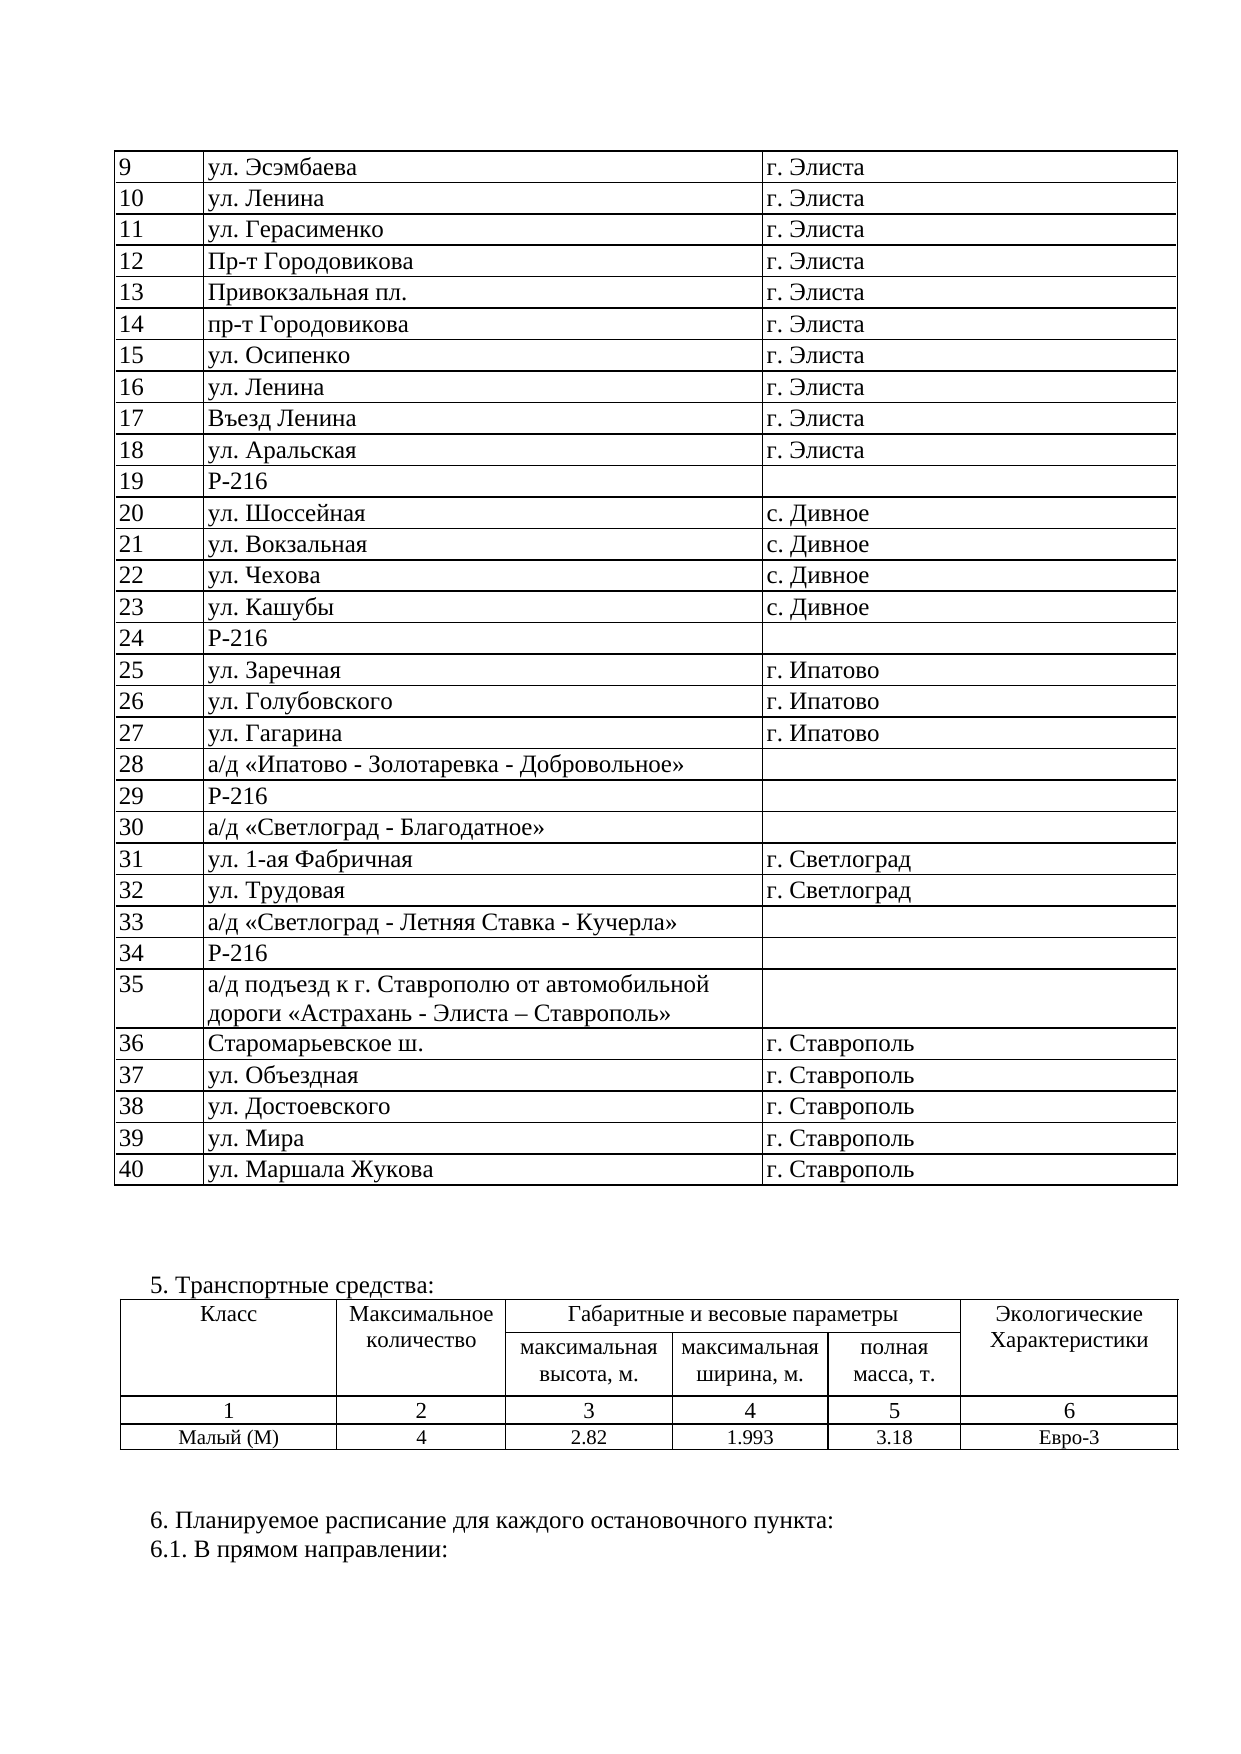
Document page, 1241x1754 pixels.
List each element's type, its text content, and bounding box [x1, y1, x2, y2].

table_cell 2 [337, 1397, 505, 1423]
text 5. Транспортные средства: [150, 1270, 1090, 1298]
table_cell 39 [115, 1123, 203, 1153]
text 6.1. В прямом направлении: [150, 1534, 1090, 1563]
table_cell 38 [115, 1091, 203, 1121]
table_cell 3.18 [829, 1425, 960, 1449]
table_cell 33 [115, 906, 203, 936]
table_cell ул. Ленина [204, 372, 762, 402]
table_cell ул. 1-ая Фабричная [204, 844, 762, 873]
table_cell г. Элиста [763, 276, 1177, 307]
table_cell г. Элиста [763, 307, 1177, 339]
table_cell г. Ставрополь [763, 1090, 1177, 1121]
table_cell максимальная высота, м. [506, 1333, 672, 1395]
table_cell г. Ипатово [763, 685, 1177, 716]
table_cell Р-216 [204, 938, 762, 968]
table_cell [763, 968, 1177, 1027]
table_cell 40 [115, 1154, 203, 1184]
table_cell ул. Голубовского [204, 686, 762, 716]
table_cell [763, 936, 1177, 968]
table_cell 21 [115, 529, 203, 559]
table_cell г. Ставрополь [763, 1121, 1177, 1153]
table_cell [763, 905, 1177, 936]
table_cell ул. Аральская [204, 435, 762, 464]
table_cell 5 [829, 1397, 960, 1423]
table_cell ул. Чехова [204, 561, 762, 590]
table_cell с. Дивное [763, 590, 1177, 622]
table_cell а/д «Ипатово - Золотаревка - Добровольное» [204, 749, 762, 779]
table_cell ул. Осипенко [204, 340, 762, 370]
table_cell 17 [115, 403, 203, 433]
table_cell с. Дивное [763, 528, 1177, 559]
table_cell 35 [115, 969, 203, 1027]
table_cell 23 [115, 591, 203, 622]
table_cell г. Элиста [763, 402, 1177, 433]
table_cell полная масса, т. [829, 1333, 960, 1395]
table_cell 29 [115, 780, 203, 811]
table_cell Въезд Ленина [204, 403, 762, 433]
table_cell Р-216 [204, 466, 762, 496]
table_cell 28 [115, 749, 203, 779]
table_cell 2.82 [506, 1425, 672, 1449]
table_cell г. Элиста [763, 152, 1177, 181]
table_cell 10 [115, 183, 203, 213]
table_cell 15 [115, 340, 203, 370]
table_cell ул. Ленина [204, 183, 762, 213]
table_cell 16 [115, 371, 203, 402]
table_header Экологические Характеристики [961, 1300, 1177, 1395]
table_cell г. Ставрополь [763, 1059, 1177, 1090]
table_cell ул. Кашубы [204, 592, 762, 622]
table_cell 37 [115, 1060, 203, 1090]
table_cell ул. Мира [204, 1123, 762, 1153]
table_cell а/д «Светлоград - Летняя Ставка - Кучерла» [204, 907, 762, 936]
table_cell ул. Достоевского [204, 1092, 762, 1121]
table_cell с. Дивное [763, 496, 1177, 527]
table_cell г. Ипатово [763, 716, 1177, 748]
table_cell Р-216 [204, 623, 762, 653]
table_cell 19 [115, 466, 203, 496]
table_cell Привокзальная пл. [204, 277, 762, 307]
table_cell 18 [115, 434, 203, 464]
table_cell [763, 622, 1177, 653]
table_cell ул. Заречная [204, 655, 762, 685]
table_cell ул. Вокзальная [204, 529, 762, 559]
table_cell максимальная ширина, м. [673, 1333, 827, 1395]
table_cell 12 [115, 245, 203, 276]
table_cell а/д подъезд к г. Ставрополю от автомобильной дороги «Астрахань - Элиста – Ставрополь» [204, 970, 762, 1027]
table_cell 30 [115, 812, 203, 842]
table_cell 20 [115, 497, 203, 527]
table_cell Р-216 [204, 781, 762, 811]
table_cell г. Элиста [763, 181, 1177, 213]
table_cell 36 [115, 1028, 203, 1058]
table_cell 1 [121, 1397, 336, 1423]
table_cell 26 [115, 686, 203, 716]
table_cell ул. Гагарина [204, 718, 762, 748]
table_cell г. Светлоград [763, 874, 1177, 905]
table_cell г. Ставрополь [763, 1027, 1177, 1058]
table_header Класс [121, 1300, 336, 1395]
table_cell 24 [115, 623, 203, 653]
table_cell 1.993 [673, 1425, 827, 1449]
table_cell ул. Герасименко [204, 215, 762, 244]
table_cell 27 [115, 717, 203, 748]
table_header Максимальное количество [337, 1300, 505, 1395]
table_cell ул. Объездная [204, 1060, 762, 1090]
text 6. Планируемое расписание для каждого остановочного пункта: [150, 1505, 1090, 1534]
table_cell г. Элиста [763, 370, 1177, 402]
table_cell 9 [115, 152, 203, 181]
table_cell г. Элиста [763, 339, 1177, 370]
table_cell [763, 748, 1177, 779]
table_cell г. Элиста [763, 213, 1177, 244]
table_cell 4 [337, 1425, 505, 1449]
table_cell 3 [506, 1397, 672, 1423]
table_cell Малый (М) [121, 1425, 336, 1449]
table_cell г. Ипатово [763, 653, 1177, 685]
table_cell ул. Трудовая [204, 875, 762, 905]
table_cell 13 [115, 277, 203, 307]
table_cell 22 [115, 560, 203, 590]
table_cell 31 [115, 843, 203, 873]
table_cell 11 [115, 214, 203, 244]
table_cell Евро-3 [961, 1425, 1177, 1449]
table_cell г. Элиста [763, 244, 1177, 276]
table_cell 6 [961, 1397, 1177, 1423]
table_cell [763, 779, 1177, 811]
table_cell г. Светлоград [763, 842, 1177, 873]
table_header Габаритные и весовые параметры [506, 1300, 960, 1332]
table_cell [763, 811, 1177, 842]
table_cell а/д «Светлоград - Благодатное» [204, 812, 762, 842]
table_cell Пр-т Городовикова [204, 246, 762, 276]
table_cell ул. Эсэмбаева [204, 152, 762, 181]
table_cell г. Ставрополь [763, 1153, 1177, 1184]
table_cell пр-т Городовикова [204, 309, 762, 339]
table_cell г. Элиста [763, 433, 1177, 464]
table_cell 14 [115, 308, 203, 339]
table_cell 34 [115, 938, 203, 968]
table_cell с. Дивное [763, 559, 1177, 590]
table_cell 25 [115, 654, 203, 685]
table_cell Старомарьевское ш. [204, 1029, 762, 1058]
table_cell [763, 465, 1177, 496]
table_cell ул. Маршала Жукова [204, 1155, 762, 1184]
table_cell ул. Шоссейная [204, 498, 762, 527]
table_cell 4 [673, 1397, 827, 1423]
table_cell 32 [115, 875, 203, 905]
